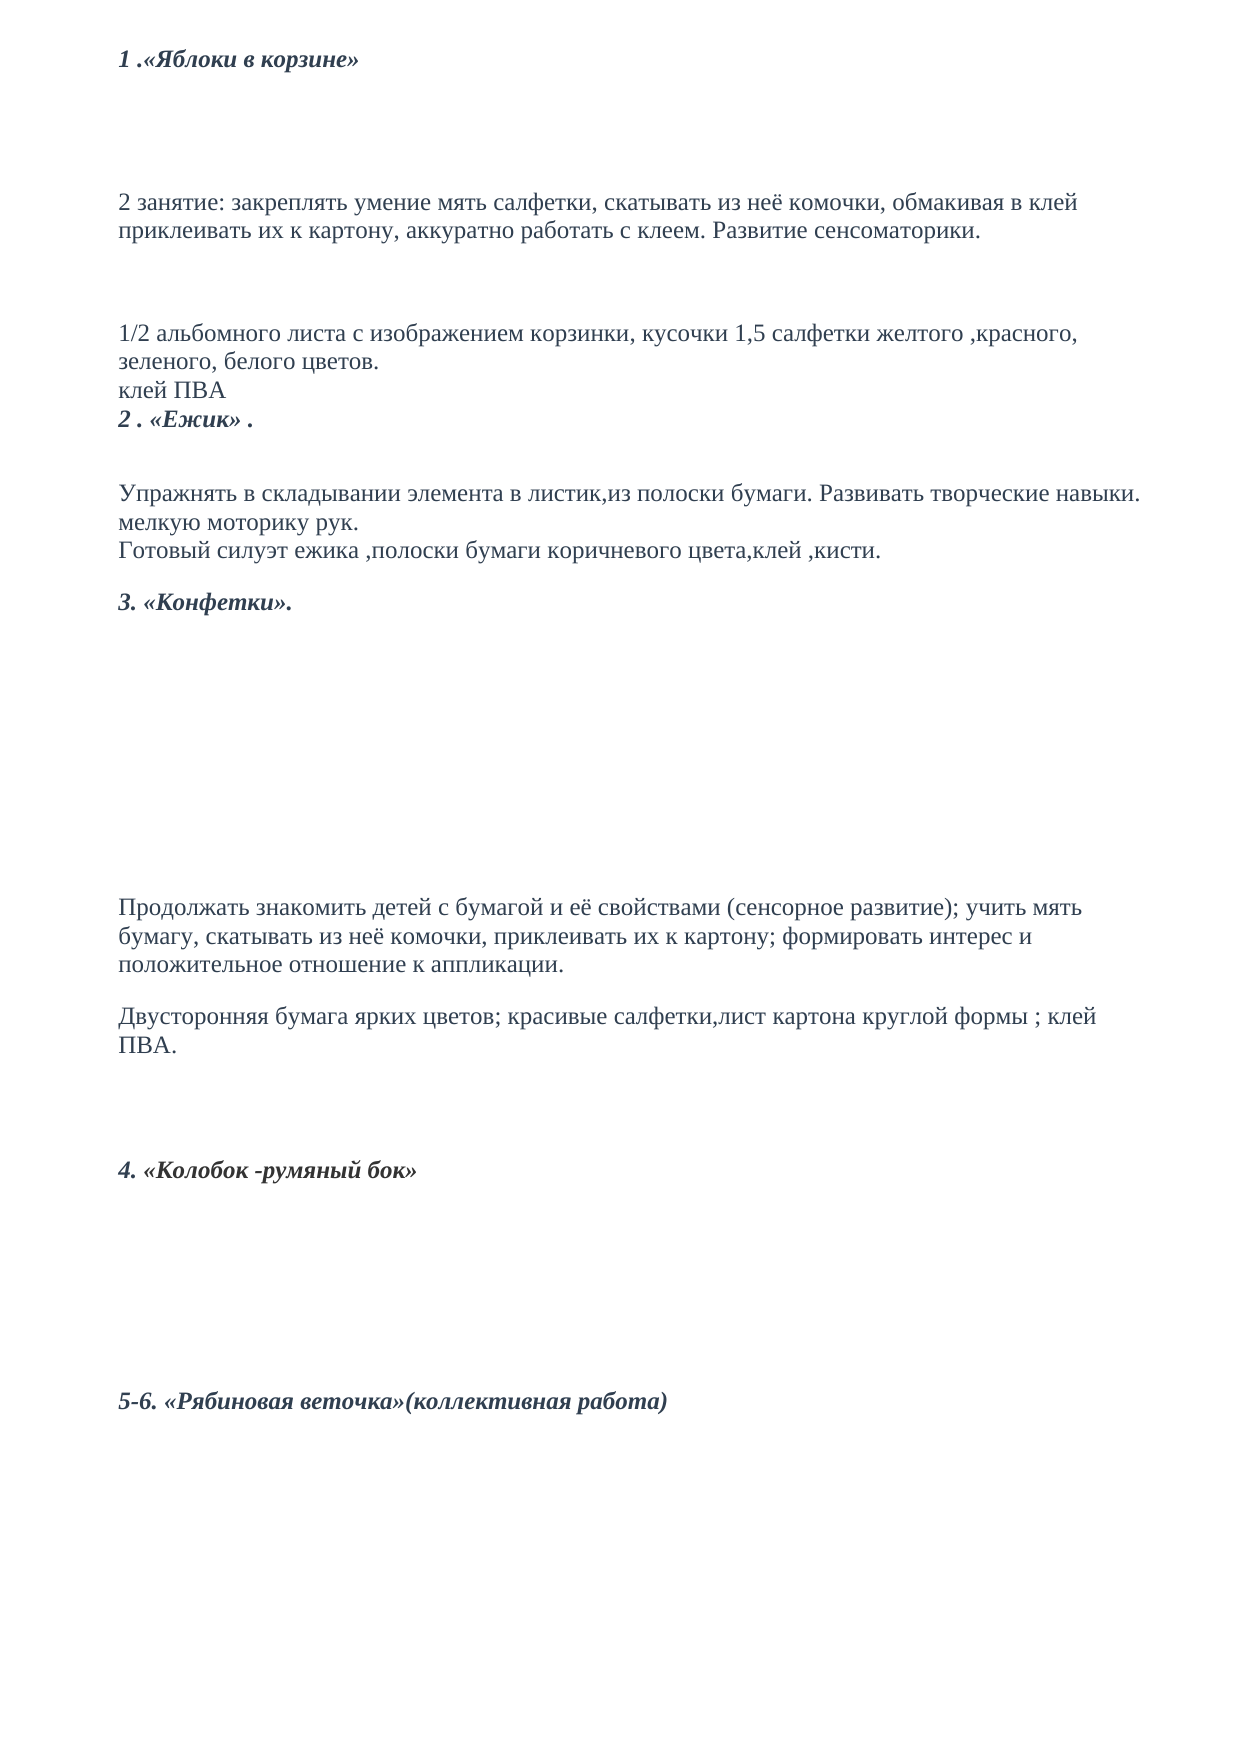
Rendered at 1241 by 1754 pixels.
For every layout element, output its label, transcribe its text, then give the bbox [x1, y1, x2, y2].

text 2 . «Ежик» . [118, 404, 1152, 433]
text 1 .«Яблоки в корзине» [118, 44, 1152, 73]
text клей ПВА [118, 375, 1152, 404]
text Двусторонняя бумага ярких цветов; красивые салфетки,лист картона круглой формы ; клей ПВА. [118, 1001, 1152, 1058]
text Продолжать знакомить детей с бумагой и её свойствами (сенсорное развитие); учить мять бумагу, скатывать из неё комочки, приклеивать их к картону; формировать интерес и положительное отношение к аппликации. [118, 892, 1152, 978]
text Готовый силуэт ежика ,полоски бумаги коричневого цвета,клей ,кисти. [118, 536, 1152, 564]
text 4. «Колобок -румяный бок» [118, 1155, 1152, 1183]
text 3. «Конфетки». [118, 587, 1152, 616]
text Упражнять в складывании элемента в листик,из полоски бумаги. Развивать творческие навыки. мелкую моторику рук. [118, 478, 1152, 536]
text 2 занятие: закреплять умение мять салфетки, скатывать из неё комочки, обмакивая в клей приклеивать их к картону, аккуратно работать с клеем. Развитие сенсоматорики. [118, 187, 1152, 244]
text 1/2 альбомного листа с изображением корзинки, кусочки 1,5 салфетки желтого ,красного, зеленого, белого цветов. [118, 318, 1152, 375]
text 5-6. «Рябиновая веточка»(коллективная работа) [118, 1386, 1152, 1415]
